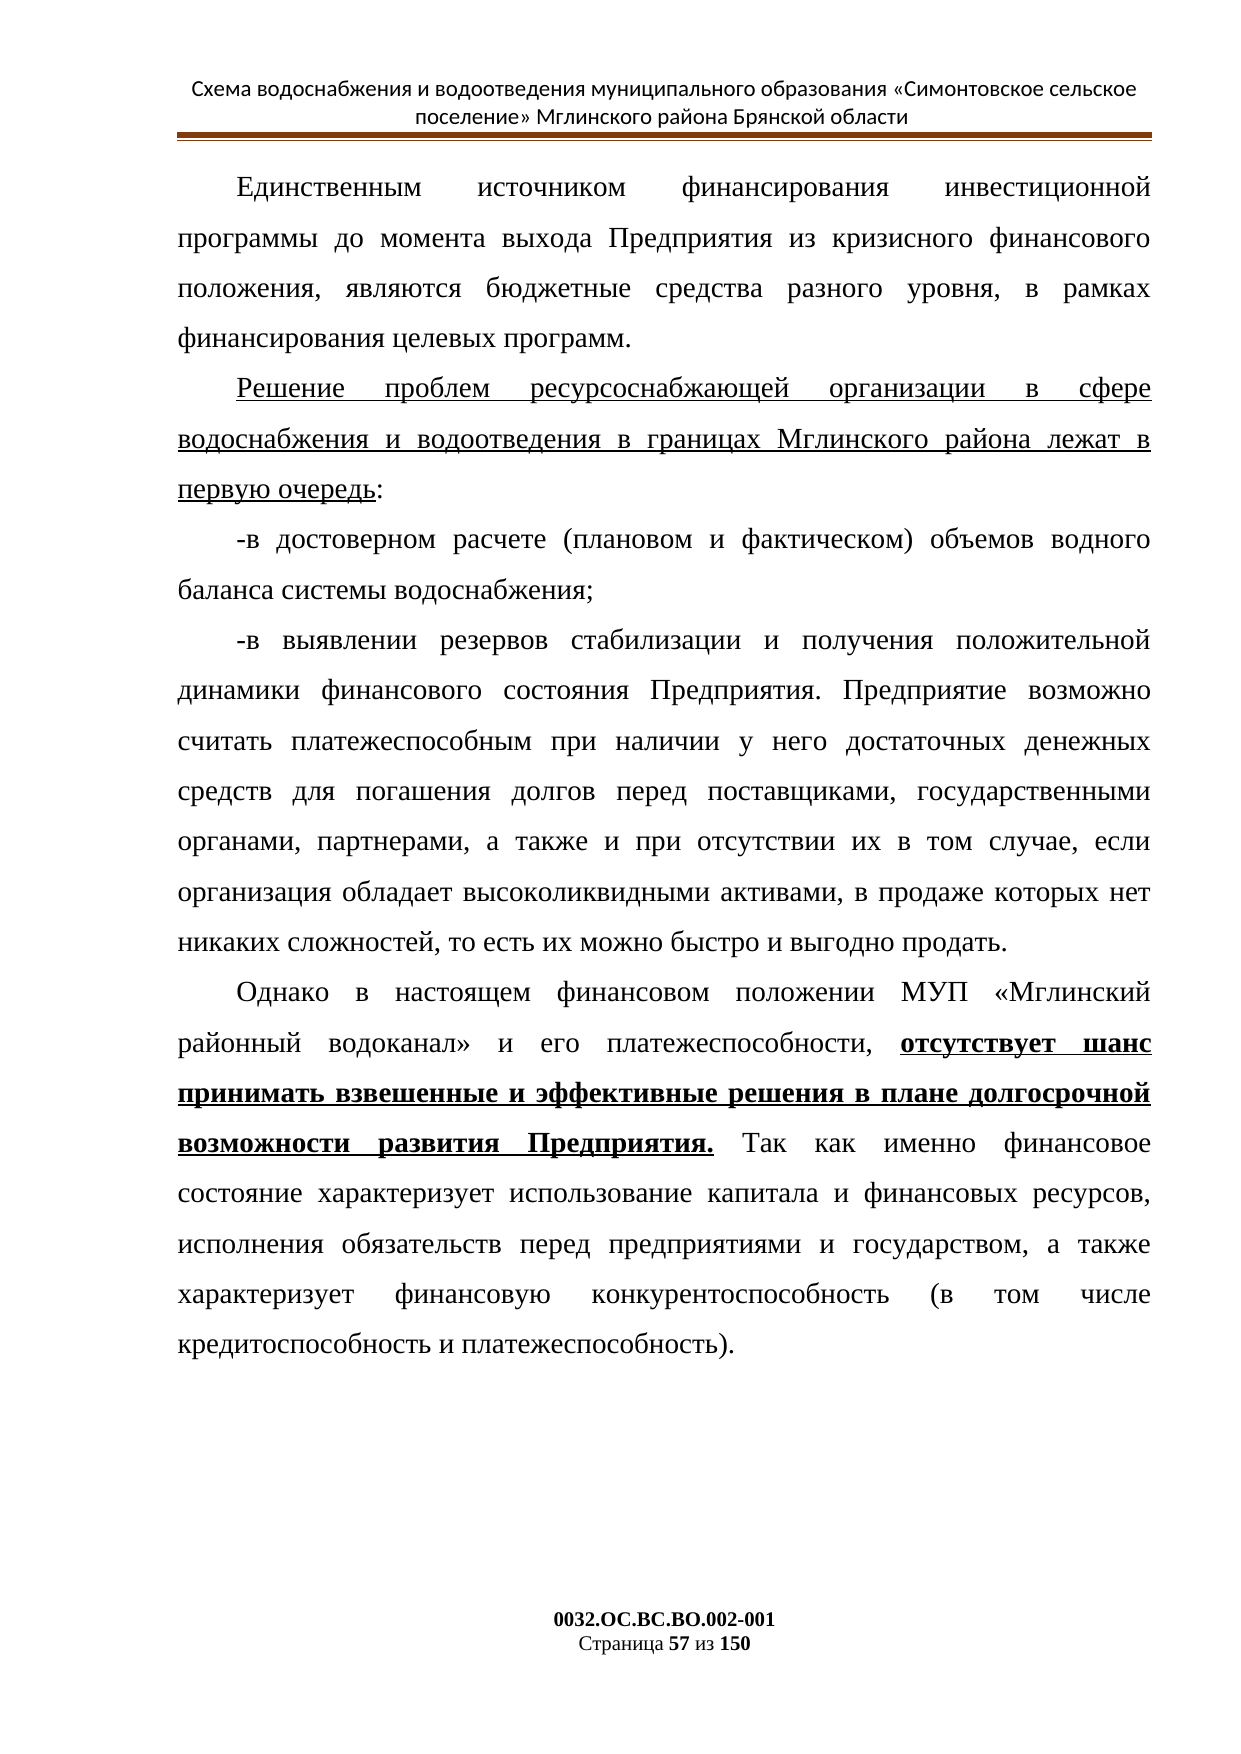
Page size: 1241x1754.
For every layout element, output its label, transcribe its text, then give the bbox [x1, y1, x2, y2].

text Решение проблем ресурсоснабжающей организации в сфере водоснабжения и водоотведения в границах Мглинского района лежат в первую очередь: [177, 371, 1152, 505]
text Однако в настоящем финансовом положении МУП «Мглинский районный водоканал» и его платежеспособности, отсутствует шанс принимать взвешенные и эффективные решения в плане долгосрочной возможности развития Предприятия. Так как именно финансовое состояние характеризует использование капитала и финансовых ресурсов, исполнения обязательств перед предприятиями и государством, а также характеризует финансовую конкурентоспособность (в том числе кредитоспособность и платежеспособность). [177, 974, 1152, 1360]
text -в выявлении резервов стабилизации и получения положительной динамики финансового состояния Предприятия. Предприятие возможно считать платежеспособным при наличии у него достаточных денежных средств для погашения долгов перед поставщиками, государственными органами, партнерами, а также и при отсутствии их в том случае, если организация обладает высоколиквидными активами, в продаже которых нет никаких сложностей, то есть их можно быстро и выгодно продать. [177, 622, 1152, 958]
text -в достоверном расчете (плановом и фактическом) объемов водного баланса системы водоснабжения; [177, 522, 1152, 605]
text Единственным источником финансирования инвестиционной программы до момента выхода Предприятия из кризисного финансового положения, являются бюджетные средства разного уровня, в рамках финансирования целевых программ. [177, 169, 1152, 354]
